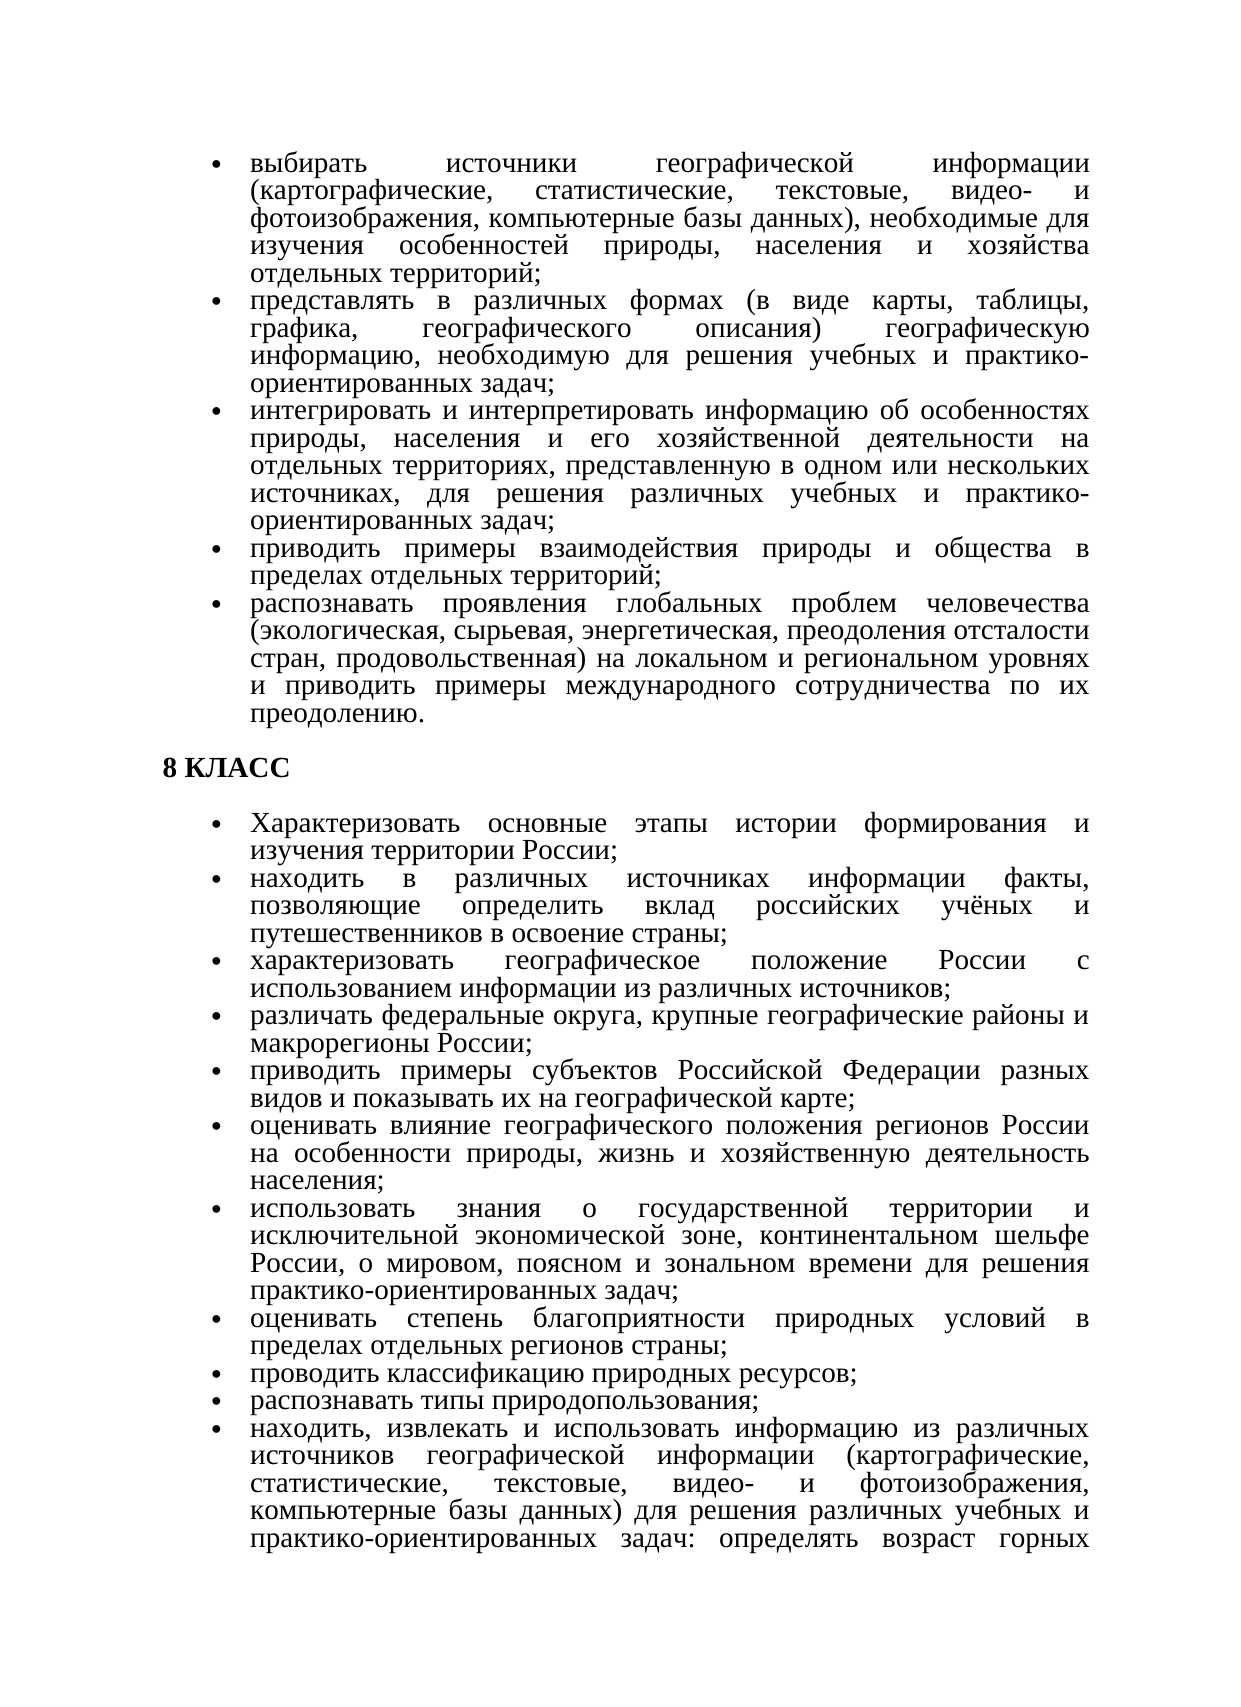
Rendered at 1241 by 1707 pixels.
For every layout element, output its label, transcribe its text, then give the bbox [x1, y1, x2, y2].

list приводить примеры субъектов Российской Федерации разных видов и показывать их на географической карте; [212, 1057, 1090, 1112]
list оценивать степень благоприятности природных условий в пределах отдельных регионов страны; [212, 1305, 1090, 1360]
text 8 КЛАСС [162, 755, 1090, 782]
list распознавать типы природопользования; [212, 1387, 1090, 1415]
list приводить примеры взаимодействия природы и общества в пределах отдельных территорий; [212, 535, 1090, 590]
list выбирать источники географической информации (картографические, статистические, текстовые, видео- и фотоизображения, компьютерные базы данных), необходимые для изучения особенностей природы, населения и хозяйства отдельных территорий; [212, 150, 1090, 287]
list находить в различных источниках информации факты, позволяющие определить вклад российских учёных и путешественников в освоение страны; [212, 865, 1090, 947]
list представлять в различных формах (в виде карты, таблицы, графика, географического описания) географическую информацию, необходимую для решения учебных и практико-ориентированных задач; [212, 287, 1090, 397]
list интегрировать и интерпретировать информацию об особенностях природы, населения и его хозяйственной деятельности на отдельных территориях, представленную в одном или нескольких источниках, для решения различных учебных и практико-ориентированных задач; [212, 397, 1090, 535]
list распознавать проявления глобальных проблем человечества (экологическая, сырьевая, энергетическая, преодоления отсталости стран, продовольственная) на локальном и региональном уровнях и приводить примеры международного сотрудничества по их преодолению. [212, 590, 1090, 727]
list различать федеральные округа, крупные географические районы и макрорегионы России; [212, 1002, 1090, 1057]
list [212, 1415, 1090, 1552]
list Характеризовать основные этапы истории формирования и изучения территории России; [212, 810, 1090, 865]
list оценивать влияние географического положения регионов России на особенности природы, жизнь и хозяйственную деятельность населения; [212, 1112, 1090, 1195]
list характеризовать географическое положение России с использованием информации из различных источников; [212, 947, 1090, 1002]
list проводить классификацию природных ресурсов; [212, 1360, 1090, 1387]
list использовать знания о государственной территории и исключительной экономической зоне, континентальном шельфе России, о мировом, поясном и зональном времени для решения практико-ориентированных задач; [212, 1195, 1090, 1305]
